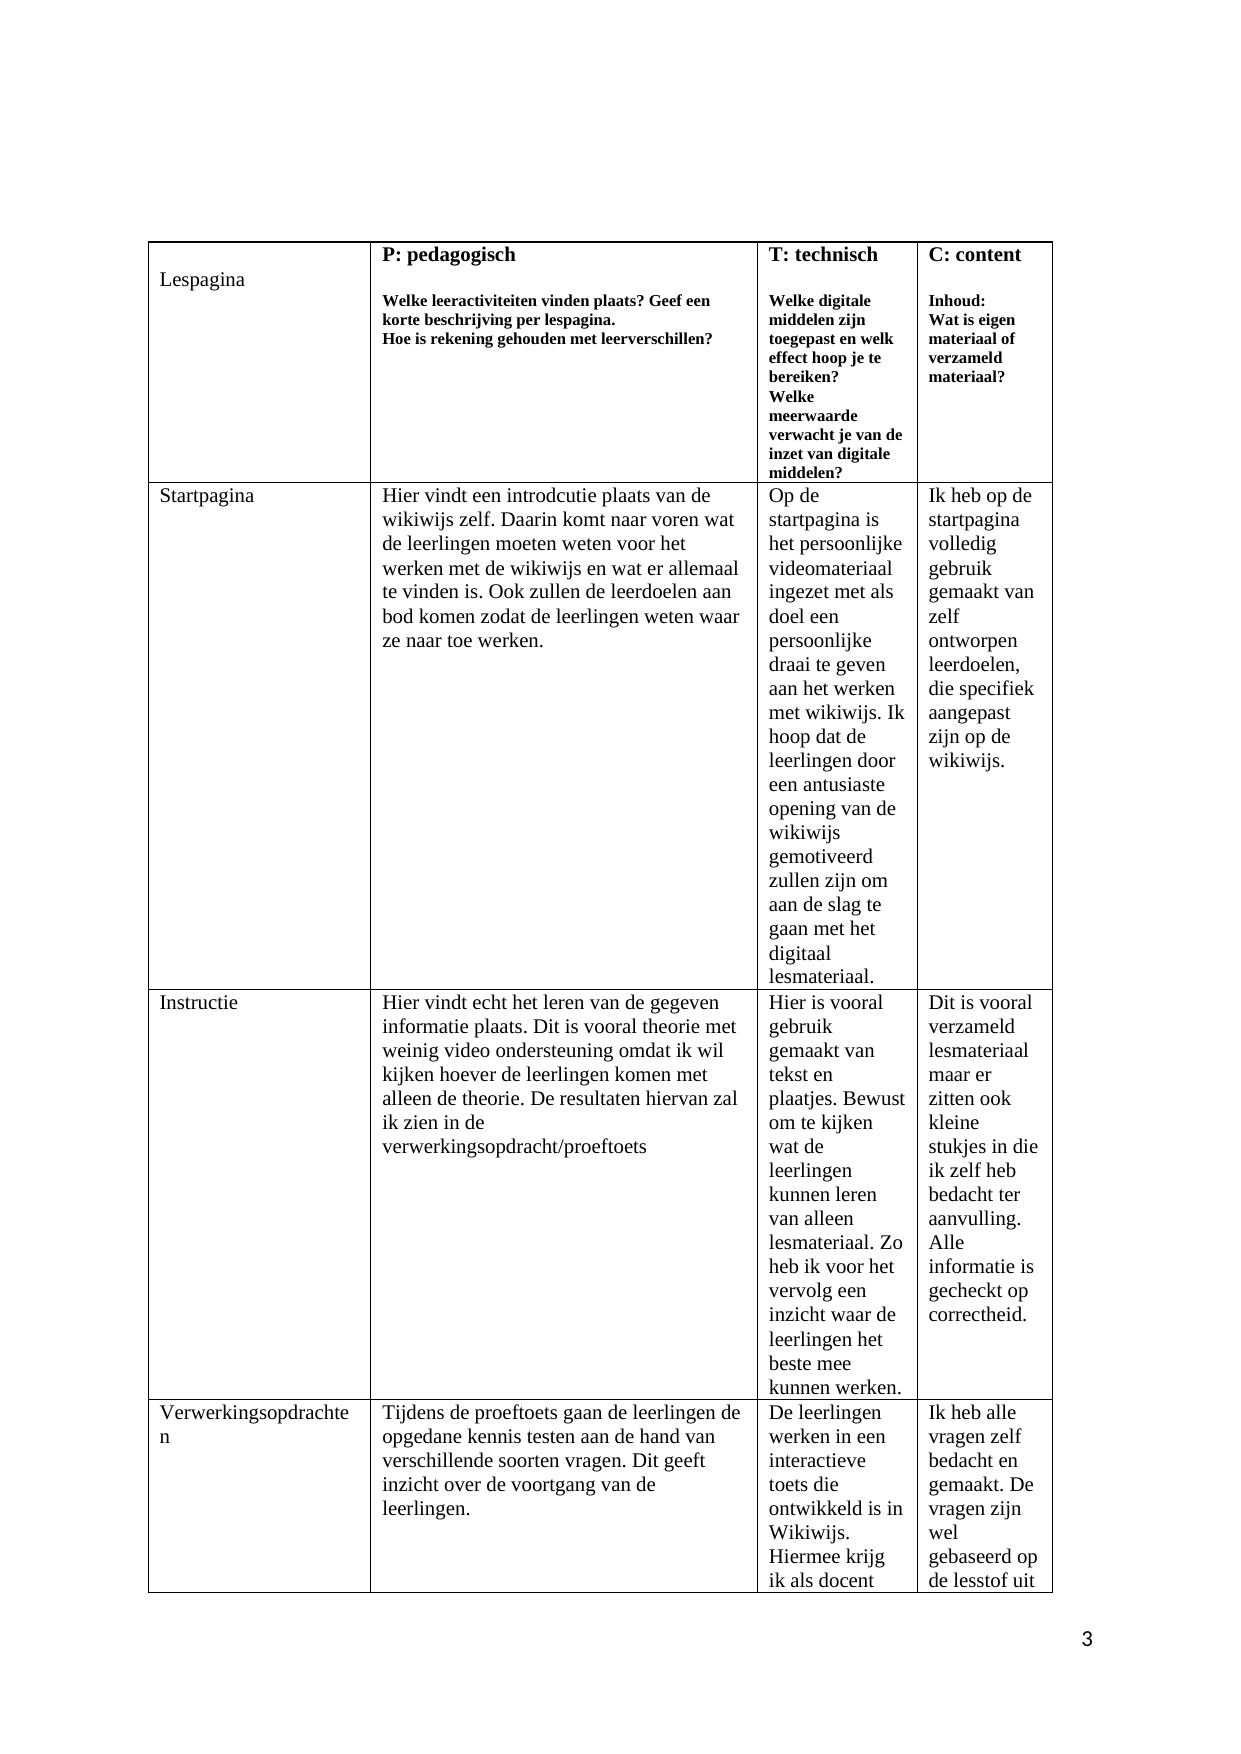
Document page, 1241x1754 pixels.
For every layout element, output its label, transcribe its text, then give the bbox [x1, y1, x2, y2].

table_header P: pedagogisch Welke leeractiviteiten vinden plaats? Geef een korte beschrijving per lespagina. Hoe is rekening gehouden met leerverschillen? [371, 243, 757, 482]
table_cell Hier vindt een introdcutie plaats van de wikiwijs zelf. Daarin komt naar voren wat de leerlingen moeten weten voor het werken met de wikiwijs en wat er allemaal te vinden is. Ook zullen de leerdoelen aan bod komen zodat de leerlingen weten waar ze naar toe werken. [371, 483, 757, 988]
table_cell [149, 1400, 370, 1592]
table_header T: technisch Welke digitale middelen zijn toegepast en welk effect hoop je te bereiken? Welke meerwaarde verwacht je van de inzet van digitale middelen? [758, 243, 917, 482]
table_cell Startpagina [149, 483, 370, 988]
table_cell Op de startpagina is het persoonlijke videomateriaal ingezet met als doel een persoonlijke draai te geven aan het werken met wikiwijs. Ik hoop dat de leerlingen door een antusiaste opening van de wikiwijs gemotiveerd zullen zijn om aan de slag te gaan met het digitaal lesmateriaal. [758, 483, 917, 988]
table_header Lespagina [149, 243, 370, 482]
table_cell Hier is vooral gebruik gemaakt van tekst en plaatjes. Bewust om te kijken wat de leerlingen kunnen leren van alleen lesmateriaal. Zo heb ik voor het vervolg een inzicht waar de leerlingen het beste mee kunnen werken. [758, 990, 917, 1399]
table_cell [371, 1400, 757, 1592]
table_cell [918, 1400, 1052, 1592]
table_header C: content Inhoud: Wat is eigen materiaal of verzameld materiaal? [918, 243, 1052, 482]
table_cell Ik heb op de startpagina volledig gebruik gemaakt van zelf ontworpen leerdoelen, die specifiek aangepast zijn op de wikiwijs. [918, 483, 1052, 988]
table_cell Hier vindt echt het leren van de gegeven informatie plaats. Dit is vooral theorie met weinig video ondersteuning omdat ik wil kijken hoever de leerlingen komen met alleen de theorie. De resultaten hiervan zal ik zien in de verwerkingsopdracht/proeftoets [371, 990, 757, 1399]
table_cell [758, 1400, 917, 1592]
table_cell Dit is vooral verzameld lesmateriaal maar er zitten ook kleine stukjes in die ik zelf heb bedacht ter aanvulling. Alle informatie is gecheckt op correctheid. [918, 990, 1052, 1399]
table_cell Instructie [149, 990, 370, 1399]
